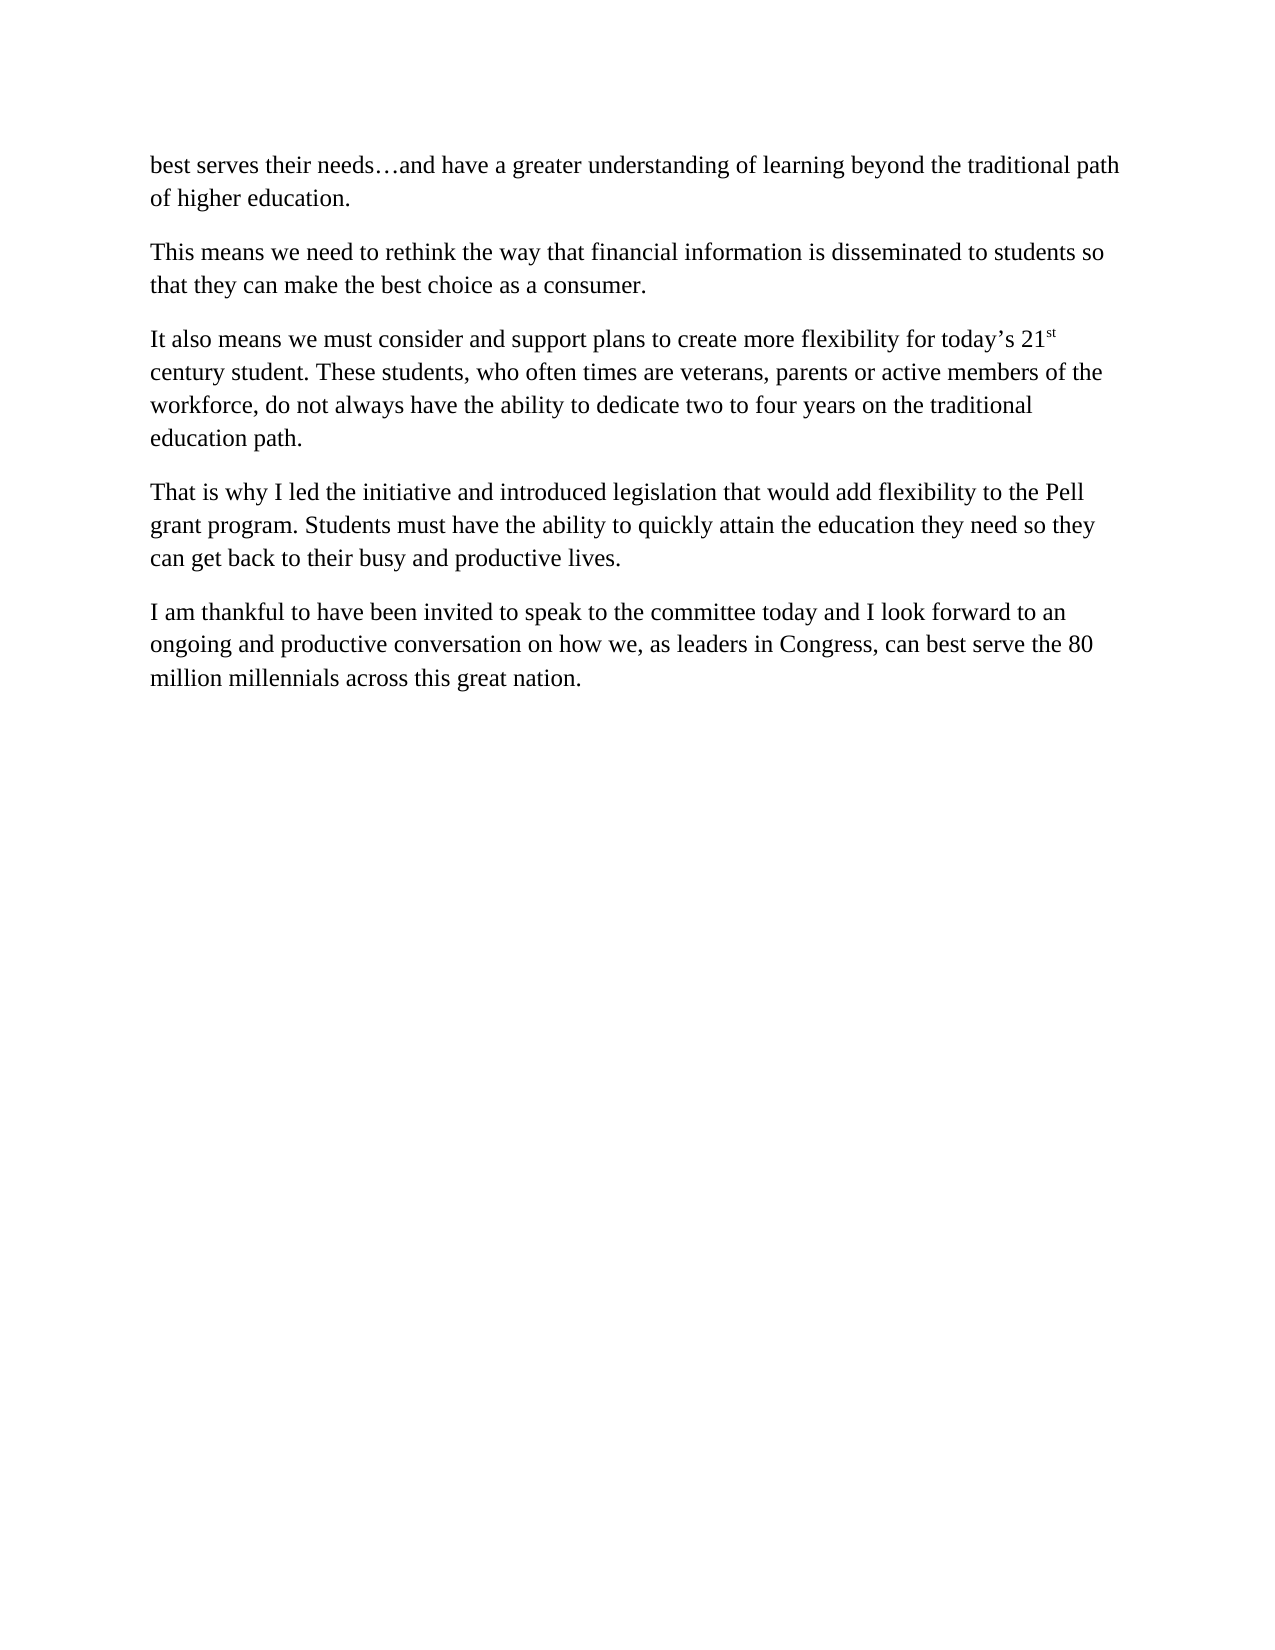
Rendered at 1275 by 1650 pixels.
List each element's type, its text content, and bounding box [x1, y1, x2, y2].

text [150, 150, 1125, 212]
text That is why I led the initiative and introduced legislation that would add flexibility to the Pell grant program. Students must have the ability to quickly attain the education they need so they can get back to their busy and productive lives. [150, 477, 1125, 571]
text This means we need to rethink the way that financial information is disseminated to students so that they can make the best choice as a consumer. [150, 237, 1125, 299]
text It also means we must consider and support plans to create more flexibility for today’s 21st century student. These students, who often times are veterans, parents or active members of the workforce, do not always have the ability to dedicate two to four years on the traditional education path. [150, 324, 1125, 452]
text I am thankful to have been invited to speak to the committee today and I look forward to an ongoing and productive conversation on how we, as leaders in Congress, can best serve the 80 million millennials across this great nation. [150, 597, 1125, 691]
